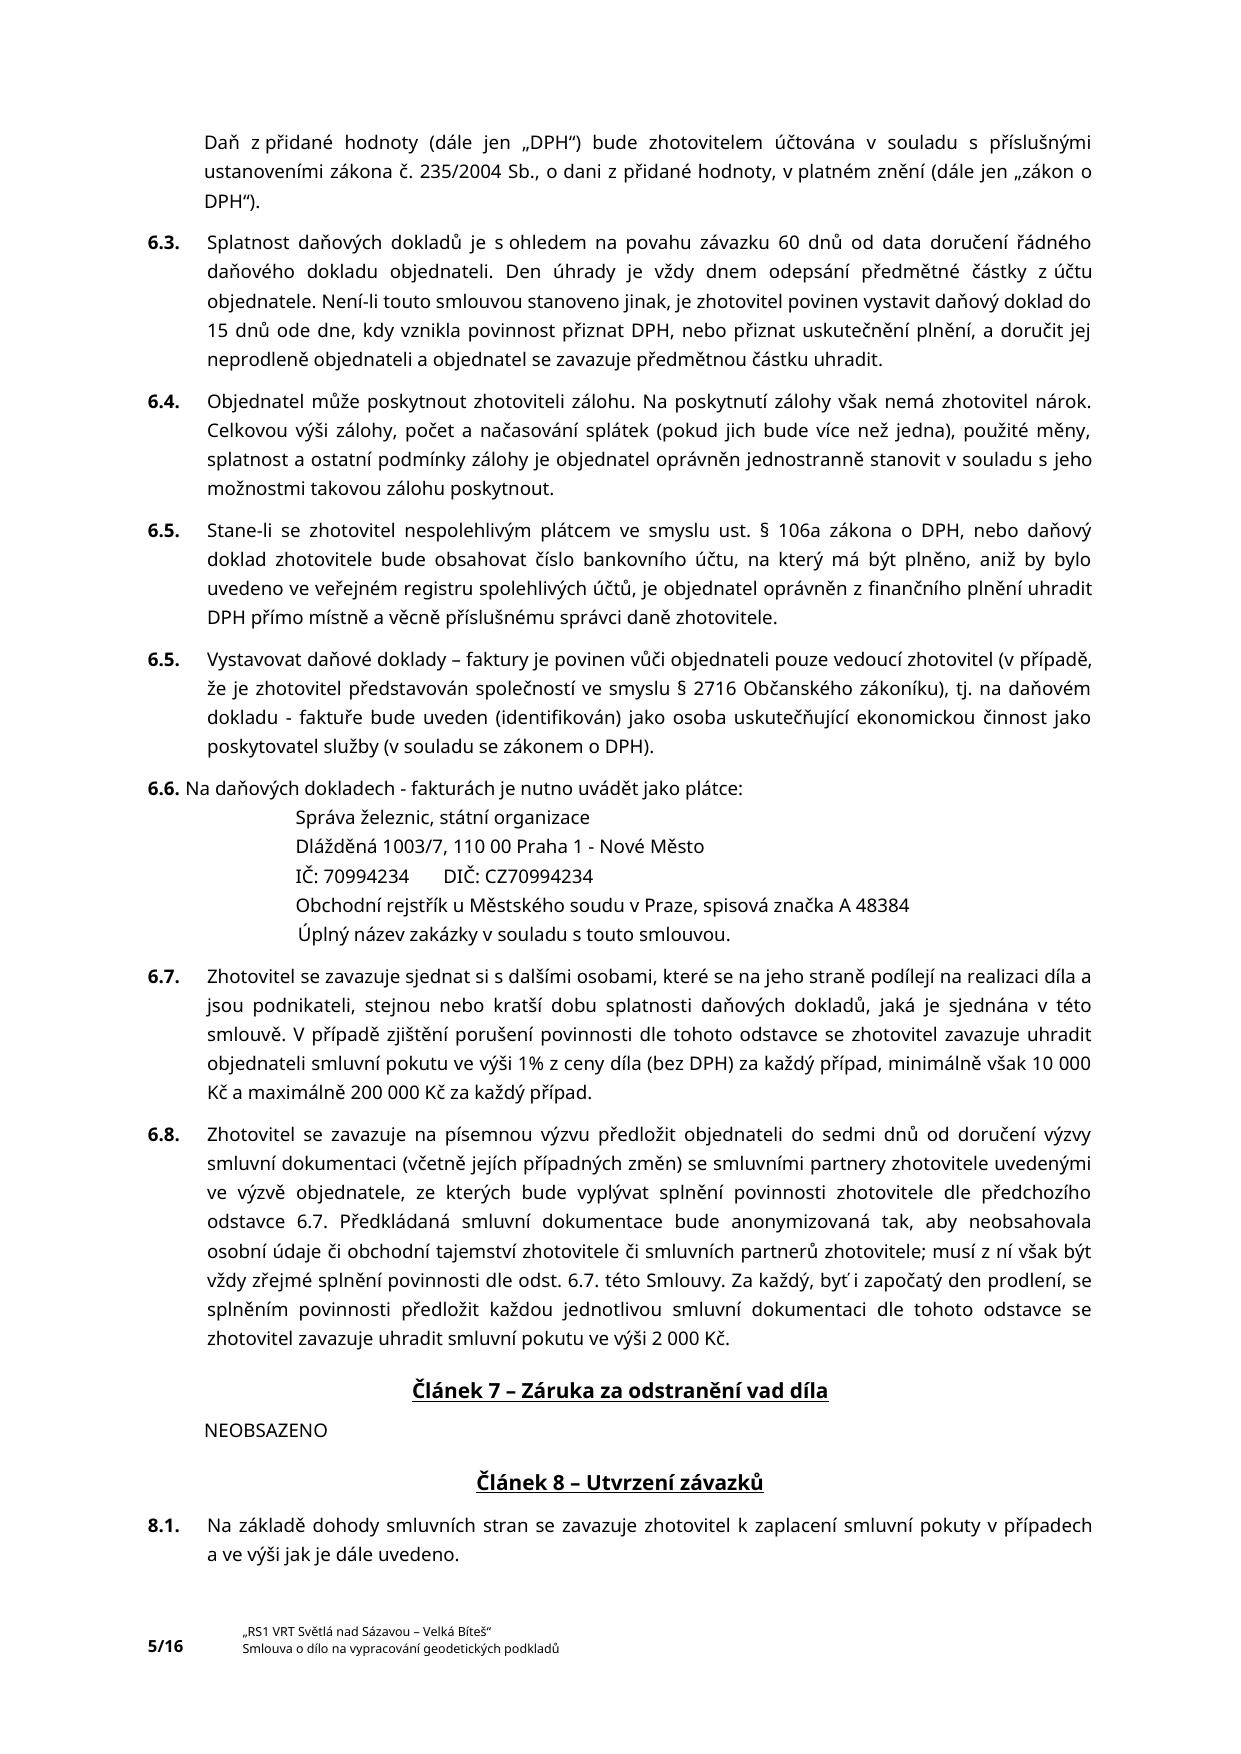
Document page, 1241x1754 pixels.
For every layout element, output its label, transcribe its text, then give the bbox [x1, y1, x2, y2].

text Obchodní rejstřík u Městského soudu v Praze, spisová značka A 48384 [148, 889, 1092, 918]
text 6.4. Objednatel může poskytnout zhotoviteli zálohu. Na poskytnutí zálohy však nemá zhotovitel nárok. Celkovou výši zálohy, počet a načasování splátek (pokud jich bude více než jedna), použité měny, splatnost a ostatní podmínky zálohy je objednatel oprávněn jednostranně stanovit v souladu s jeho možnostmi takovou zálohu poskytnout. [148, 385, 1092, 501]
text Správa železnic, státní organizace [148, 801, 1092, 831]
text 6.5. Stane-li se zhotovitel nespolehlivým plátcem ve smyslu ust. § 106a zákona o DPH, nebo daňový doklad zhotovitele bude obsahovat číslo bankovního účtu, na který má být plněno, aniž by bylo uvedeno ve veřejném registru spolehlivých účtů, je objednatel oprávněn z finančního plnění uhradit DPH přímo místně a věcně příslušnému správci daně zhotovitele. [148, 514, 1092, 631]
text 6.6. Na daňových dokladech - fakturách je nutno uvádět jako plátce: [148, 772, 1092, 801]
text NEOBSAZENO [148, 1417, 1092, 1443]
subtitle Článek 7 – Záruka za odstranění vad díla [148, 1376, 1092, 1405]
text Úplný název zakázky v souladu s touto smlouvou. [148, 918, 1092, 947]
text 8.1. Na základě dohody smluvních stran se zavazuje zhotovitel k zaplacení smluvní pokuty v případech a ve výši jak je dále uvedeno. [148, 1509, 1092, 1567]
text IČ: 70994234 DIČ: CZ70994234 [148, 860, 1092, 889]
subtitle Článek 8 – Utvrzení závazků [148, 1468, 1092, 1496]
text 6.7. Zhotovitel se zavazuje sjednat si s dalšími osobami, které se na jeho straně podílejí na realizaci díla a jsou podnikateli, stejnou nebo kratší dobu splatnosti daňových dokladů, jaká je sjednána v této smlouvě. V případě zjištění porušení povinnosti dle tohoto odstavce se zhotovitel zavazuje uhradit objednateli smluvní pokutu ve výši 1% z ceny díla (bez DPH) za každý případ, minimálně však 10 000 Kč a maximálně 200 000 Kč za každý případ. [148, 960, 1092, 1106]
text 6.5. Vystavovat daňové doklady – faktury je povinen vůči objednateli pouze vedoucí zhotovitel (v případě, že je zhotovitel představován společností ve smyslu § 2716 Občanského zákoníku), tj. na daňovém dokladu - faktuře bude uveden (identifikován) jako osoba uskutečňující ekonomickou činnost jako poskytovatel služby (v souladu se zákonem o DPH). [148, 643, 1092, 760]
text Daň z přidané hodnoty (dále jen „DPH“) bude zhotovitelem účtována v souladu s příslušnými ustanoveními zákona č. 235/2004 Sb., o dani z přidané hodnoty, v platném znění (dále jen „zákon o DPH“). [148, 126, 1092, 214]
text 6.3. Splatnost daňových dokladů je s ohledem na povahu závazku 60 dnů od data doručení řádného daňového dokladu objednateli. Den úhrady je vždy dnem odepsání předmětné částky z účtu objednatele. Není-li touto smlouvou stanoveno jinak, je zhotovitel povinen vystavit daňový doklad do 15 dnů ode dne, kdy vznikla povinnost přiznat DPH, nebo přiznat uskutečnění plnění, a doručit jej neprodleně objednateli a objednatel se zavazuje předmětnou částku uhradit. [148, 226, 1092, 372]
text Dlážděná 1003/7, 110 00 Praha 1 - Nové Město [148, 831, 1092, 860]
text 6.8. Zhotovitel se zavazuje na písemnou výzvu předložit objednateli do sedmi dnů od doručení výzvy smluvní dokumentaci (včetně jejích případných změn) se smluvními partnery zhotovitele uvedenými ve výzvě objednatele, ze kterých bude vyplývat splnění povinnosti zhotovitele dle předchozího odstavce 6.7. Předkládaná smluvní dokumentace bude anonymizovaná tak, aby neobsahovala osobní údaje či obchodní tajemství zhotovitele či smluvních partnerů zhotovitele; musí z ní však být vždy zřejmé splnění povinnosti dle odst. 6.7. této Smlouvy. Za každý, byť i započatý den prodlení, se splněním povinnosti předložit každou jednotlivou smluvní dokumentaci dle tohoto odstavce se zhotovitel zavazuje uhradit smluvní pokutu ve výši 2 000 Kč. [148, 1118, 1092, 1351]
